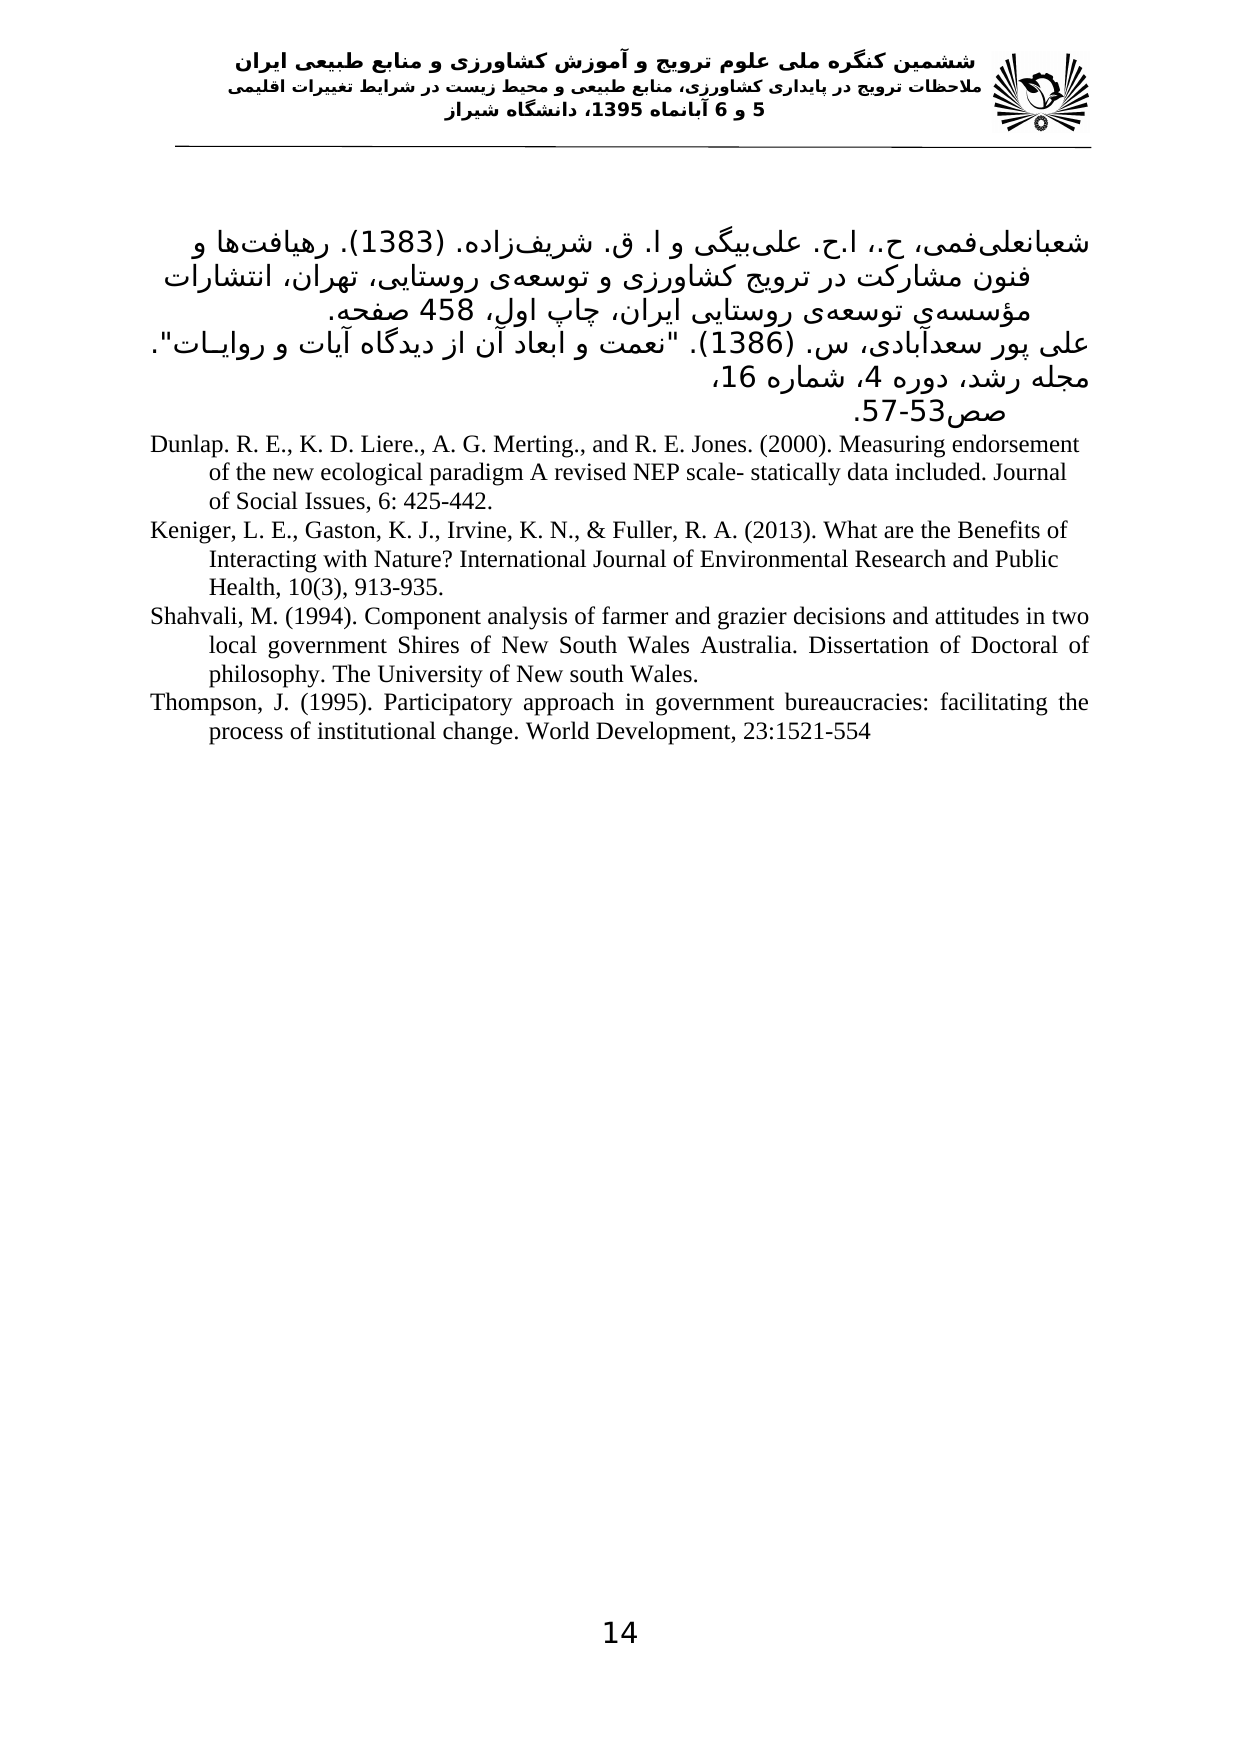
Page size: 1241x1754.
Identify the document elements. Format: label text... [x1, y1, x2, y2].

text Shahvali, M. (1994). Component analysis of farmer and grazier decisions and attitudes in two local government Shires of New South Wales Australia. Dissertation of Doctoral of philosophy. The University of New south Wales. [150, 601, 1090, 687]
text Keniger, L. E., Gaston, K. J., Irvine, K. N., & Fuller, R. A. (2013). What are the Benefits of Interacting with Nature? International Journal of Environmental Research and Public Health, 10(3), 913-935. ‏ [150, 515, 1090, 601]
text Thompson, J. (1995). Participatory approach in government bureaucracies: facilitating the process of institutional change. World Development, 23:1521-554 [150, 687, 1090, 745]
text صص53-57. [150, 395, 1090, 429]
text Dunlap. R. E., K. D. Liere., A. G. Merting., and R. E. Jones. (2000). Measuring endorsement of the new ecological paradigm A revised NEP scale- statically data included. Journal of Social Issues, 6: 425-442. [150, 429, 1090, 515]
text شعبانعلی‌فمی، ح.، ا.ح. علی‌بیگی و ا. ق. شریف‌زاده. (1383). رهیافت‌ها و فنون مشارکت در ترویج کشاورزی و توسعه‌ی روستایی، تهران، انتشارات مؤسسه‌ی توسعه‌ی روستایی ایران، چاپ اول، 458 صفحه. [150, 225, 1090, 327]
picture [991, 51, 1091, 133]
text علی پور سعدآبادی، س. (1386). "نعمت و ابعاد آن از دیدگاه آیات و روایات". مجله رشد، دوره 4، شماره 16، [150, 327, 1090, 395]
